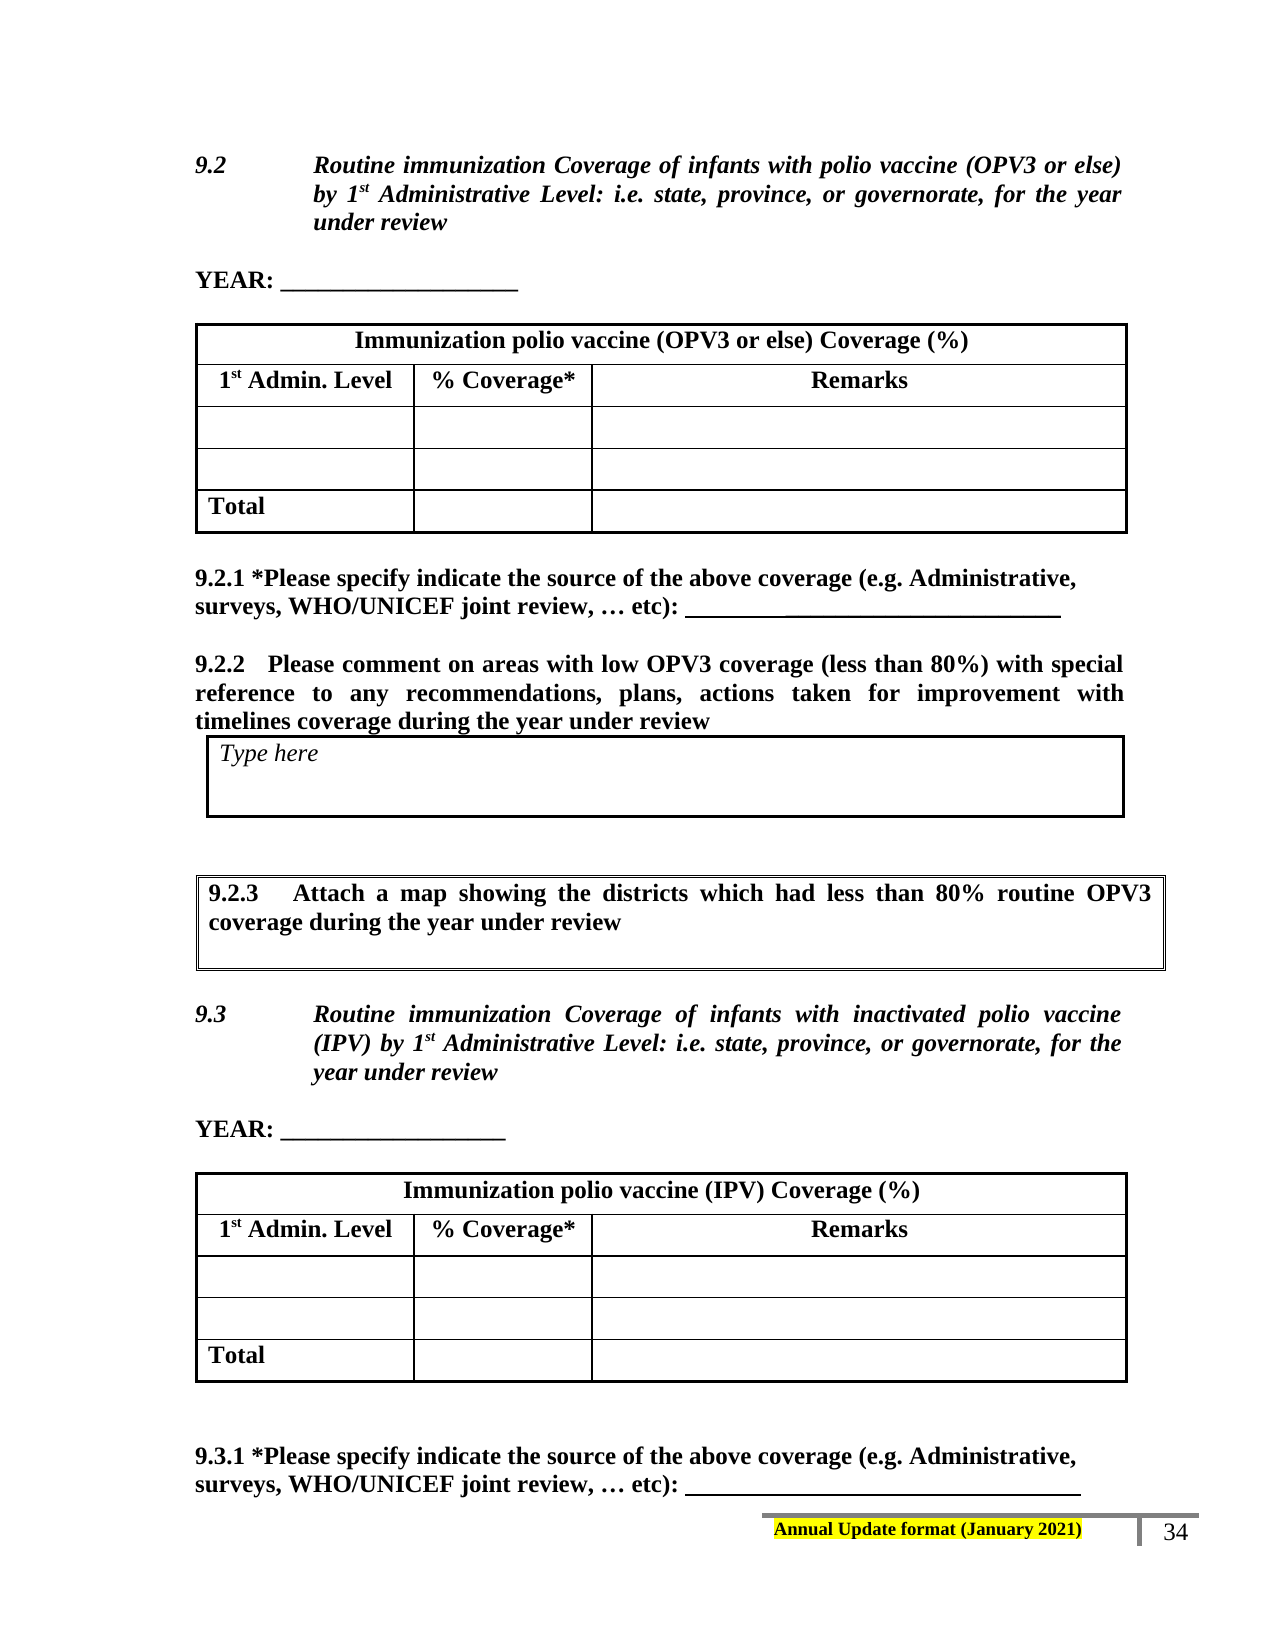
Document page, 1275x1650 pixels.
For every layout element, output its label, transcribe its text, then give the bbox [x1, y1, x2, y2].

table_cell 1st Admin. Level [198, 365, 413, 406]
table_cell 1st Admin. Level [198, 1215, 413, 1255]
table_cell [415, 1340, 591, 1380]
table_cell % Coverage* [415, 365, 591, 406]
table_cell Remarks [593, 1215, 1125, 1255]
table_cell [593, 449, 1125, 489]
table_cell [415, 407, 591, 447]
text YEAR: ___________________ [195, 265, 1125, 294]
table_cell [198, 1257, 413, 1297]
text 9.2.2 Please comment on areas with low OPV3 coverage (less than 80%) with special reference to any recommendations, plans, actions taken for improvement with timelines coverage during the year under review [195, 649, 1125, 735]
text 9.3.1 *Please specify indicate the source of the above coverage (e.g. Administrative, surveys, WHO/UNICEF joint review, … etc): [195, 1441, 1125, 1498]
table_header Immunization polio vaccine (OPV3 or else) Coverage (%) [198, 326, 1125, 364]
table_cell [415, 449, 591, 489]
text 9.2.1 *Please specify indicate the source of the above coverage (e.g. Administrative, surveys, WHO/UNICEF joint review, … etc): ______________________ [195, 563, 1125, 620]
table_cell [593, 407, 1125, 447]
table_cell Remarks [593, 365, 1125, 406]
table_cell [198, 449, 413, 489]
table_cell [593, 1257, 1125, 1297]
table_cell % Coverage* [415, 1215, 591, 1255]
table_header Immunization polio vaccine (IPV) Coverage (%) [198, 1175, 1125, 1213]
table_header 9.2.3 Attach a map showing the districts which had less than 80% routine OPV3 coverage during the year under review [199, 878, 1163, 967]
text YEAR: __________________ [195, 1114, 1125, 1143]
table_cell [198, 1298, 413, 1338]
table_cell [593, 1298, 1125, 1338]
table_cell [415, 1298, 591, 1338]
table_cell [415, 491, 591, 531]
table_header Type here [209, 738, 1122, 814]
table_cell Total [198, 491, 413, 531]
table_cell [415, 1257, 591, 1297]
text 9.3 Routine immunization Coverage of infants with inactivated polio vaccine (IPV) by 1st Administrative Level: i.e. state, province, or governorate, for the year under review [195, 999, 1125, 1086]
table_cell [198, 407, 413, 447]
text 9.2 Routine immunization Coverage of infants with polio vaccine (OPV3 or else) by 1st Administrative Level: i.e. state, province, or governorate, for the year under review [195, 150, 1125, 236]
table_cell [593, 1340, 1125, 1380]
table_cell [593, 491, 1125, 531]
table_cell Total [198, 1340, 413, 1380]
